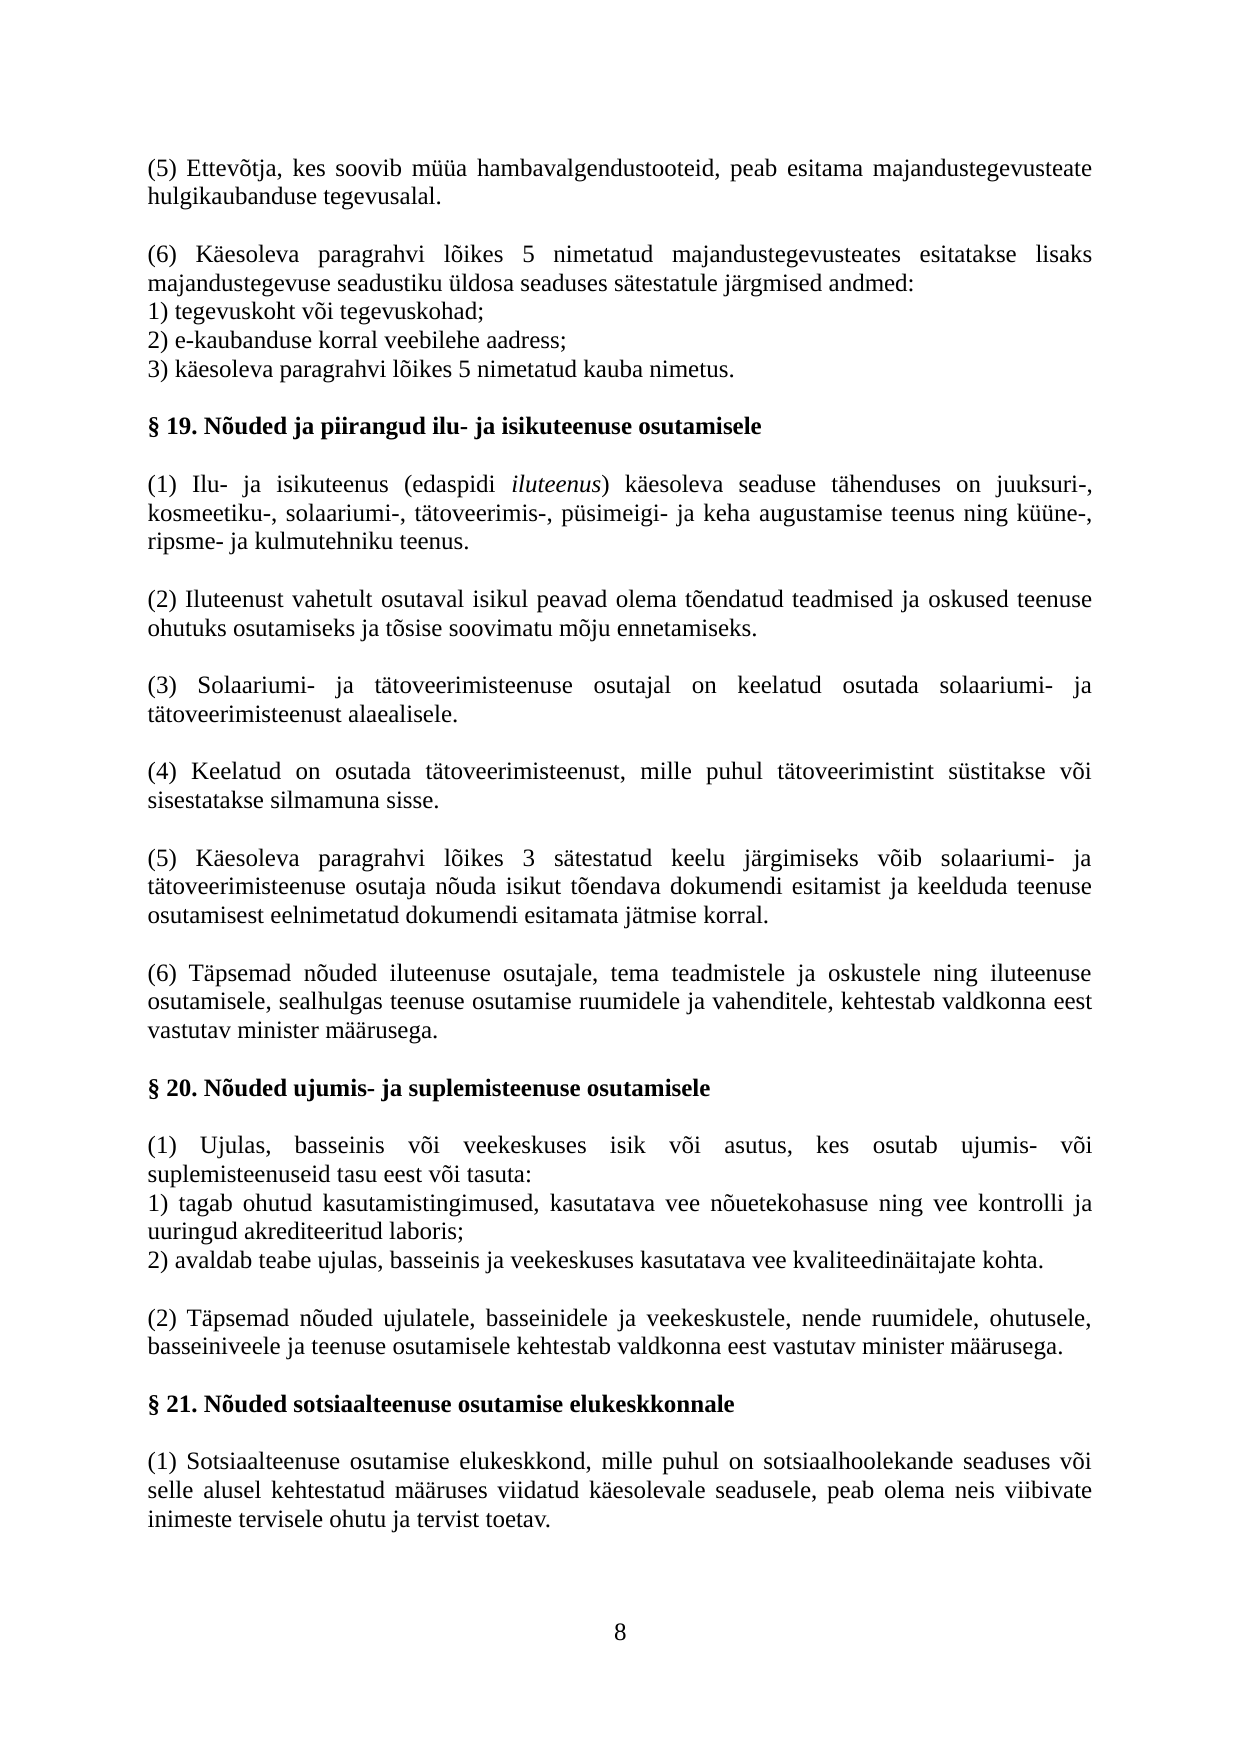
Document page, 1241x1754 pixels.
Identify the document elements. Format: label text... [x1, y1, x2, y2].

text (6) Täpsemad nõuded iluteenuse osutajale, tema teadmistele ja oskustele ning iluteenuse osutamisele, sealhulgas teenuse osutamise ruumidele ja vahenditele, kehtestab valdkonna eest vastutav minister määrusega. [147, 958, 1093, 1044]
text (5) Käesoleva paragrahvi lõikes 3 sätestatud keelu järgimiseks võib solaariumi- ja tätoveerimisteenuse osutaja nõuda isikut tõendava dokumendi esitamist ja keelduda teenuse osutamisest eelnimetatud dokumendi esitamata jätmise korral. [147, 843, 1093, 929]
text (1) Ilu- ja isikuteenus (edaspidi iluteenus) käesoleva seaduse tähenduses on juuksuri-, kosmeetiku-, solaariumi-, tätoveerimis-, püsimeigi- ja keha augustamise teenus ning küüne-, ripsme- ja kulmutehniku teenus. [147, 469, 1093, 555]
text 1) tagab ohutud kasutamistingimused, kasutatava vee nõuetekohasuse ning vee kontrolli ja uuringud akrediteeritud laboris; [147, 1188, 1093, 1245]
subtitle § 20. Nõuded ujumis- ja suplemisteenuse osutamisele [147, 1073, 1093, 1101]
text 1) tegevuskoht või tegevuskohad; [147, 296, 1093, 325]
text 3) käesoleva paragrahvi lõikes 5 nimetatud kauba nimetus. [147, 354, 1093, 383]
text (4) Keelatud on osutada tätoveerimisteenust, mille puhul tätoveerimistint süstitakse või sisestatakse silmamuna sisse. [147, 756, 1093, 814]
text 2) e-kaubanduse korral veebilehe aadress; [147, 325, 1093, 354]
text (3) Solaariumi- ja tätoveerimisteenuse osutajal on keelatud osutada solaariumi- ja tätoveerimisteenust alaealisele. [147, 670, 1093, 728]
text (1) Sotsiaalteenuse osutamise elukeskkond, mille puhul on sotsiaalhoolekande seaduses või selle alusel kehtestatud määruses viidatud käesolevale seadusele, peab olema neis viibivate inimeste tervisele ohutu ja tervist toetav. [147, 1446, 1093, 1533]
subtitle § 19. Nõuded ja piirangud ilu- ja isikuteenuse osutamisele [147, 411, 1093, 440]
text 2) avaldab teabe ujulas, basseinis ja veekeskuses kasutatava vee kvaliteedinäitajate kohta. [147, 1245, 1093, 1274]
text (1) Ujulas, basseinis või veekeskuses isik või asutus, kes osutab ujumis- või suplemisteenuseid tasu eest või tasuta: [147, 1130, 1093, 1188]
subtitle § 21. Nõuded sotsiaalteenuse osutamise elukeskkonnale [147, 1389, 1093, 1418]
text (2) Täpsemad nõuded ujulatele, basseinidele ja veekeskustele, nende ruumidele, ohutusele, basseiniveele ja teenuse osutamisele kehtestab valdkonna eest vastutav minister määrusega. [147, 1303, 1093, 1360]
text (5) Ettevõtja, kes soovib müüa hambavalgendustooteid, peab esitama majandustegevusteate hulgikaubanduse tegevusalal. [147, 153, 1093, 210]
text (6) Käesoleva paragrahvi lõikes 5 nimetatud majandustegevusteates esitatakse lisaks majandustegevuse seadustiku üldosa seaduses sätestatule järgmised andmed: [147, 239, 1093, 296]
text (2) Iluteenust vahetult osutaval isikul peavad olema tõendatud teadmised ja oskused teenuse ohutuks osutamiseks ja tõsise soovimatu mõju ennetamiseks. [147, 584, 1093, 641]
